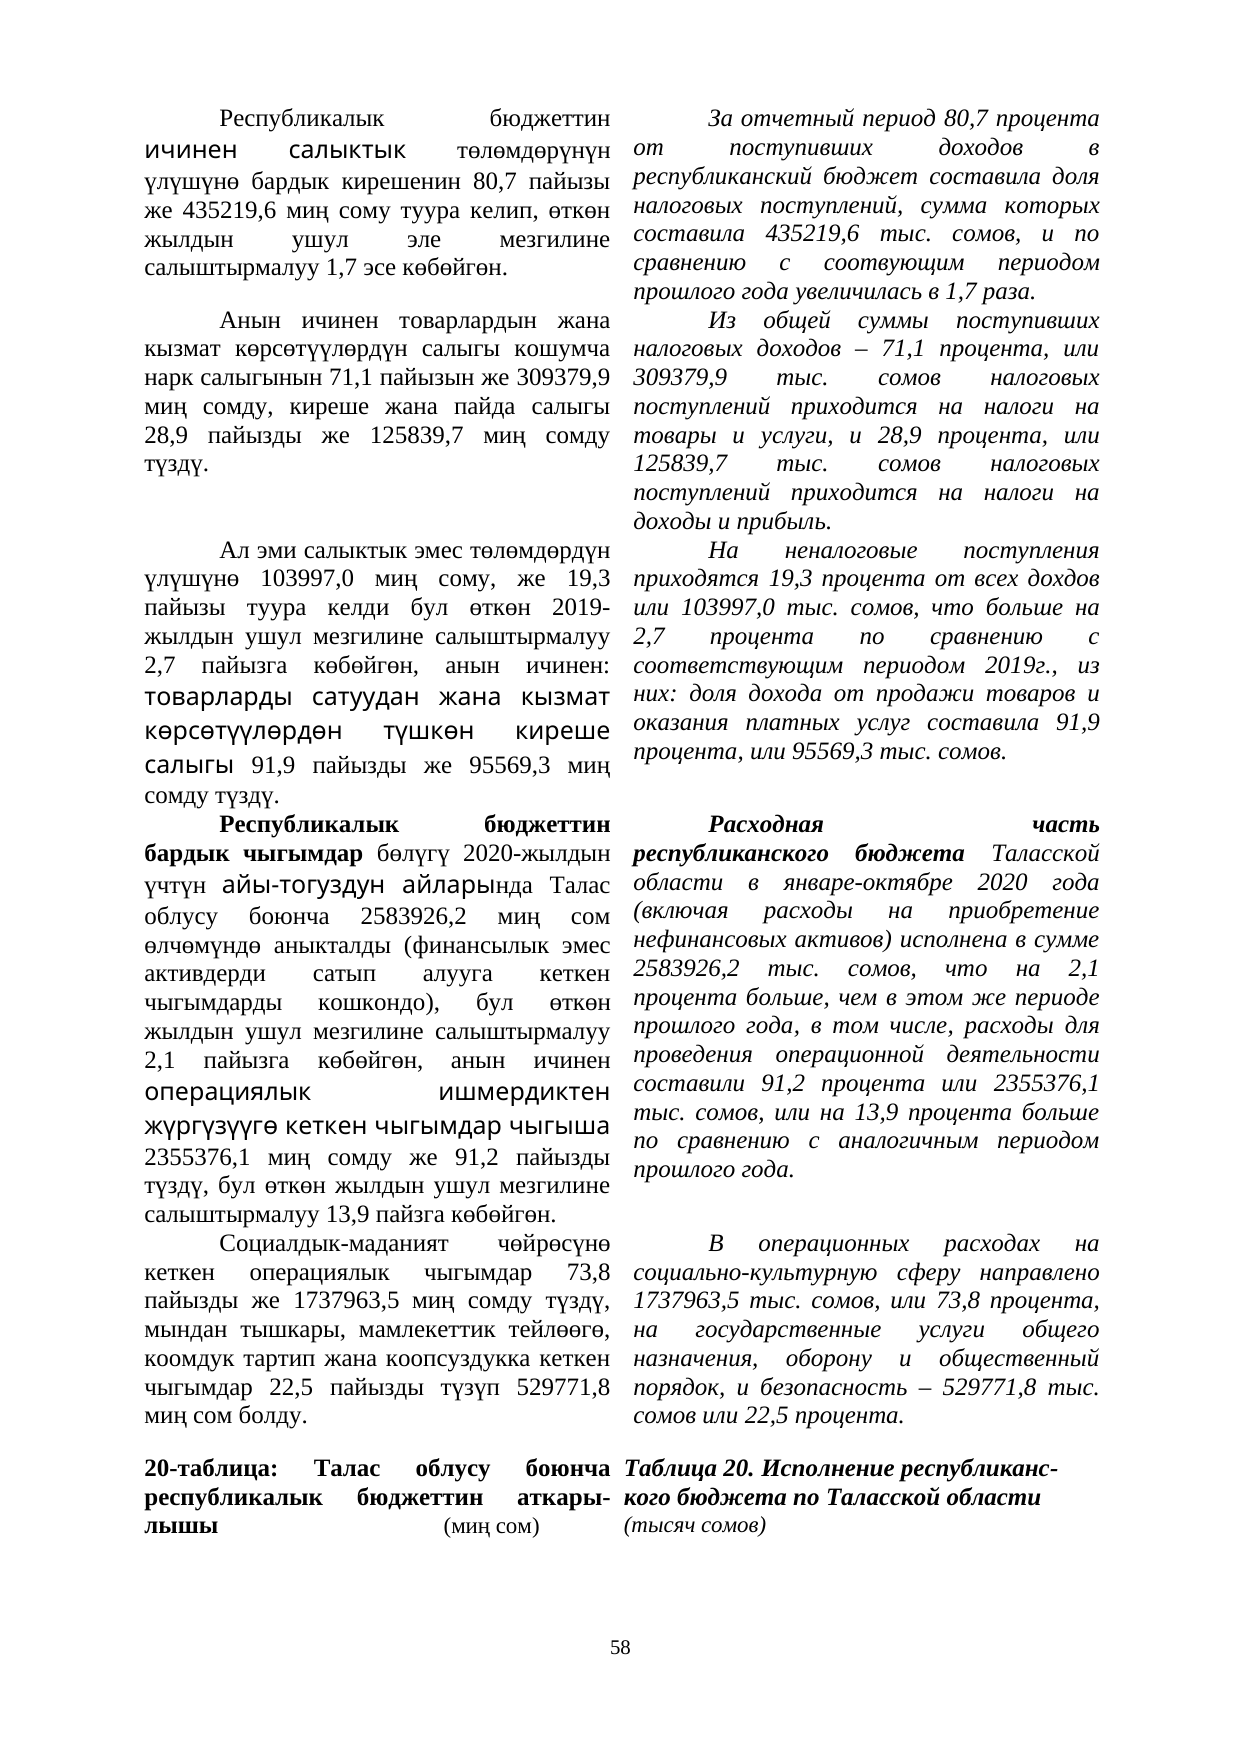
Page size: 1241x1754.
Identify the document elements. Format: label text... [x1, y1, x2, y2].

table_cell Ал эми салыктык эмес төлөмдөрдүн үлүшүнө 103997,0 миң сому, же 19,3 пайызы туура келди бул өткөн 2019-жылдын ушул мезгилине салыштырмалуу 2,7 пайызга көбөйгөн, анын ичинен: товарларды сатуудан жана кызмат көрсөтүүлөрдөн түшкөн киреше салыгы 91,9 пайызды же 95569,3 миң сомду түздү. [133, 535, 622, 809]
table_cell Социалдык-маданият чөйрөсүнө кеткен операциялык чыгымдар 73,8 пайызды же 1737963,5 миң сомду түздү, мындан тышкары, мамлекеттик тейлөөгө, коомдук тартип жана коопсуздукка кеткен чыгымдар 22,5 пайызды түзүп 529771,8 миң сом болду. [133, 1228, 622, 1429]
table_cell На неналоговые поступления приходятся 19,3 процента от всех дохдов или 103997,0 тыс. сомов, что больше на 2,7 процента по сравнению с соответствующим периодом 2019г., из них: доля дохода от продажи товаров и оказания платных услуг составила 91,9 процента, или 95569,3 тыс. сомов. [622, 535, 1111, 809]
table_header 20-таблица: Талас облусу боюнча республикалык бюджеттин аткары-лышы (миң сом) [133, 1453, 622, 1539]
table_cell Из общей суммы поступивших налоговых доходов – 71,1 процента, или 309379,9 тыс. сомов налоговых поступлений приходится на налоги на товары и услуги, и 28,9 процента, или 125839,7 тыс. сомов налоговых поступлений приходится на налоги на доходы и прибыль. [622, 305, 1111, 535]
table_cell За отчетный период 80,7 процента от поступивших доходов в республиканский бюджет составила доля налоговых поступлений, сумма которых составила 435219,6 тыс. сомов, и по сравнению с соотвующим периодом прошлого года увеличилась в 1,7 раза. [622, 104, 1111, 305]
table_cell Расходная часть республиканского бюджета Таласской области в январе-октябре 2020 года (включая расходы на приобретение нефинансовых активов) исполнена в сумме 2583926,2 тыс. сомов, что на 2,1 процента больше, чем в этом же периоде прошлого года, в том числе, расходы для проведения операционной деятельности составили 91,2 процента или 2355376,1 тыс. сомов, или на 13,9 процента больше по сравнению с аналогичным периодом прошлого года. [622, 809, 1111, 1228]
table_cell Анын ичинен товарлардын жана кызмат көрсөтүүлөрдүн салыгы кошумча нарк салыгынын 71,1 пайызын же 309379,9 миң сомду, киреше жана пайда салыгы 28,9 пайызды же 125839,7 миң сомду түздү. [133, 305, 622, 535]
table_cell В операционных расходах на социально-культурную сферу направлено 1737963,5 тыс. сомов, или 73,8 процента, на государственные услуги общего назначения, оборону и общественный порядок, и безопасность – 529771,8 тыс. сомов или 22,5 процента. [622, 1228, 1111, 1429]
table_header Таблица 20. Исполнение республиканс-кого бюджета по Таласской области (тысяч сомов) [622, 1453, 1111, 1539]
table_cell Республикалык бюджеттин ичинен салыктык төлөмдөрүнүн үлүшүнө бардык кирешенин 80,7 пайызы же 435219,6 миң сому туура келип, өткөн жылдын ушул эле мезгилине салыштырмалуу 1,7 эсе көбөйгөн. [133, 104, 622, 305]
table_cell Республикалык бюджеттин бардык чыгымдар бөлүгү 2020-жылдын үчтүн айы-тогуздун айларында Талас облусу боюнча 2583926,2 миң сом өлчөмүндө аныкталды (финансылык эмес активдерди сатып алууга кеткен чыгымдарды кошкондо), бул өткөн жылдын ушул мезгилине салыштырмалуу 2,1 пайызга көбөйгөн, анын ичинен операциялык ишмердиктен жүргүзүүгө кеткен чыгымдар чыгыша 2355376,1 миң сомду же 91,2 пайызды түздү, бул өткөн жылдын ушул мезгилине салыштырмалуу 13,9 пайзга көбөйгөн. [133, 809, 622, 1228]
